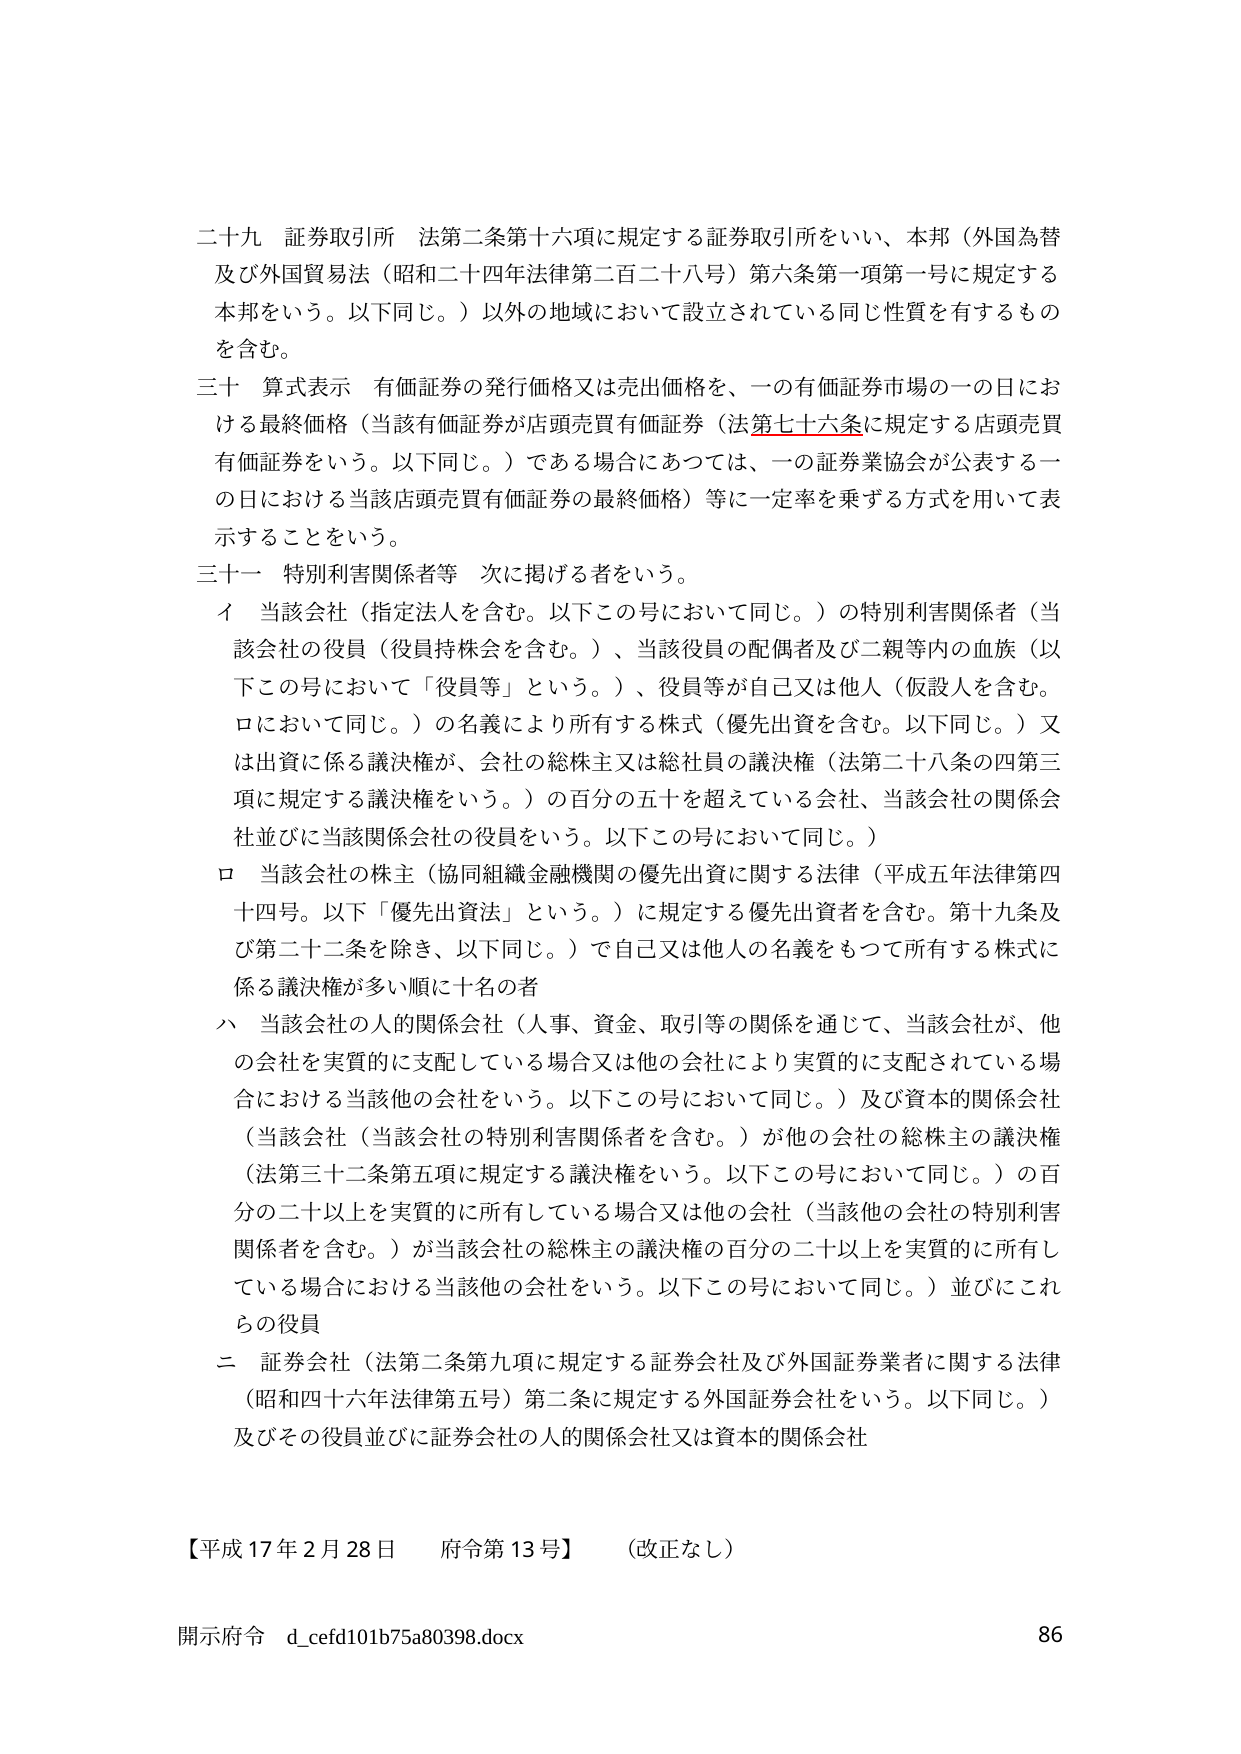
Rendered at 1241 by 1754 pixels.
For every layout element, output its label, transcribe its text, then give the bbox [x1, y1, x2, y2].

text ハ 当該会社の人的関係会社（人事、資金、取引等の関係を通じて、当該会社が、他の会社を実質的に支配している場合又は他の会社により実質的に支配されている場合における当該他の会社をいう。以下この号において同じ。）及び資本的関係会社（当該会社（当該会社の特別利害関係者を含む。）が他の会社の総株主の議決権（法第三十二条第五項に規定する議決権をいう。以下この号において同じ。）の百分の二十以上を実質的に所有している場合又は他の会社（当該他の会社の特別利害関係者を含む。）が当該会社の総株主の議決権の百分の二十以上を実質的に所有している場合における当該他の会社をいう。以下この号において同じ。）並びにこれらの役員 [215, 1004, 1063, 1342]
text 【平成17年2月28日 府令第13号】 （改正なし） [177, 1529, 1063, 1567]
text イ 当該会社（指定法人を含む。以下この号において同じ。）の特別利害関係者（当該会社の役員（役員持株会を含む。）、当該役員の配偶者及び二親等内の血族（以下この号において「役員等」という。）、役員等が自己又は他人（仮設人を含む。ロにおいて同じ。）の名義により所有する株式（優先出資を含む。以下同じ。）又は出資に係る議決権が、会社の総株主又は総社員の議決権（法第二十八条の四第三項に規定する議決権をいう。）の百分の五十を超えている会社、当該会社の関係会社並びに当該関係会社の役員をいう。以下この号において同じ。） [215, 592, 1063, 854]
text 三十 算式表示 有価証券の発行価格又は売出価格を、一の有価証券市場の一の日における最終価格（当該有価証券が店頭売買有価証券（法第七十六条に規定する店頭売買有価証券をいう。以下同じ。）である場合にあつては、一の証券業協会が公表する一の日における当該店頭売買有価証券の最終価格）等に一定率を乗ずる方式を用いて表示することをいう。 [196, 367, 1063, 554]
text ニ 証券会社（法第二条第九項に規定する証券会社及び外国証券業者に関する法律（昭和四十六年法律第五号）第二条に規定する外国証券会社をいう。以下同じ。）及びその役員並びに証券会社の人的関係会社又は資本的関係会社 [215, 1342, 1063, 1454]
text ロ 当該会社の株主（協同組織金融機関の優先出資に関する法律（平成五年法律第四十四号。以下「優先出資法」という。）に規定する優先出資者を含む。第十九条及び第二十二条を除き、以下同じ。）で自己又は他人の名義をもつて所有する株式に係る議決権が多い順に十名の者 [215, 854, 1063, 1004]
text 二十九 証券取引所 法第二条第十六項に規定する証券取引所をいい、本邦（外国為替及び外国貿易法（昭和二十四年法律第二百二十八号）第六条第一項第一号に規定する本邦をいう。以下同じ。）以外の地域において設立されている同じ性質を有するものを含む。 [196, 217, 1063, 367]
text 三十一 特別利害関係者等 次に掲げる者をいう。 [196, 554, 1063, 592]
